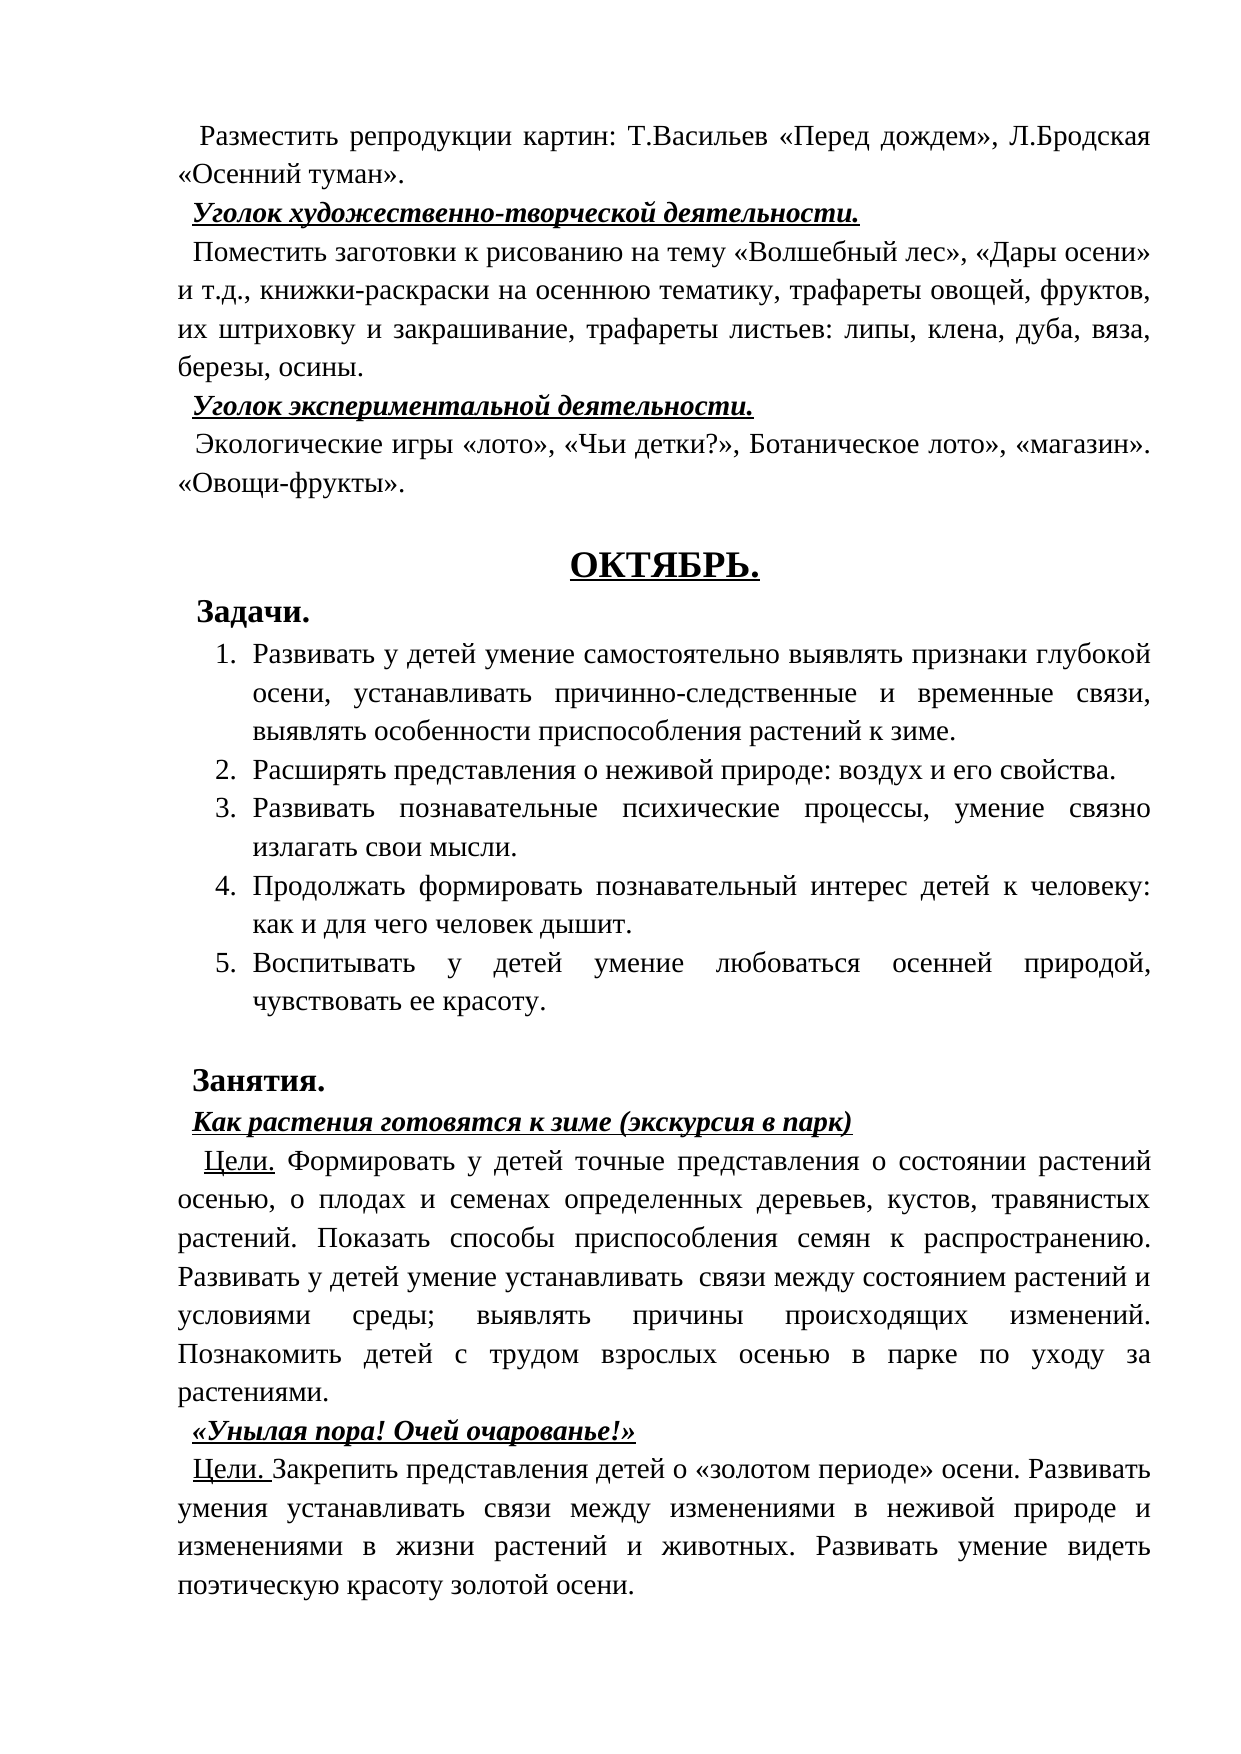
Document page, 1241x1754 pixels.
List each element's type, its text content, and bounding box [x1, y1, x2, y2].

text Занятия. [177, 1060, 1152, 1099]
list Воспитывать у детей умение любоваться осенней природой, чувствовать ее красоту. [215, 945, 1152, 1017]
text Цели. Формировать у детей точные представления о состоянии растений осенью, о плодах и семенах определенных деревьев, кустов, травянистых растений. Показать способы приспособления семян к распространению. Развивать у детей умение устанавливать связи между состоянием растений и условиями среды; выявлять причины происходящих изменений. Познакомить детей с трудом взрослых осенью в парке по уходу за растениями. [177, 1143, 1152, 1408]
text Цели. Закрепить представления детей о «золотом периоде» осени. Развивать умения устанавливать связи между изменениями в неживой природе и изменениями в жизни растений и животных. Развивать умение видеть поэтическую красоту золотой осени. [177, 1451, 1152, 1601]
text Поместить заготовки к рисованию на тему «Волшебный лес», «Дары осени» и т.д., книжки-раскраски на осеннюю тематику, трафареты овощей, фруктов, их штриховку и закрашивание, трафареты листьев: липы, клена, дуба, вяза, березы, осины. [177, 234, 1152, 383]
text Уголок экспериментальной деятельности. [177, 388, 1152, 421]
text Задачи. [177, 592, 1152, 630]
text ОКТЯБРЬ. [177, 542, 1152, 585]
text Уголок художественно-творческой деятельности. [177, 195, 1152, 229]
text «Унылая пора! Очей очарованье!» [177, 1413, 1152, 1446]
list Продолжать формировать познавательный интерес детей к человеку: как и для чего человек дышит. [215, 868, 1152, 940]
text Экологические игры «лото», «Чьи детки?», Ботаническое лото», «магазин». «Овощи-фрукты». [177, 426, 1152, 498]
list Развивать познавательные психические процессы, умение связно излагать свои мысли. [215, 791, 1152, 863]
list Развивать у детей умение самостоятельно выявлять признаки глубокой осени, устанавливать причинно-следственные и временные связи, выявлять особенности приспособления растений к зиме. [215, 636, 1152, 747]
text Разместить репродукции картин: Т.Васильев «Перед дождем», Л.Бродская «Осенний туман». [177, 118, 1152, 190]
text Как растения готовятся к зиме (экскурсия в парк) [177, 1104, 1152, 1138]
list Расширять представления о неживой природе: воздух и его свойства. [215, 752, 1152, 786]
